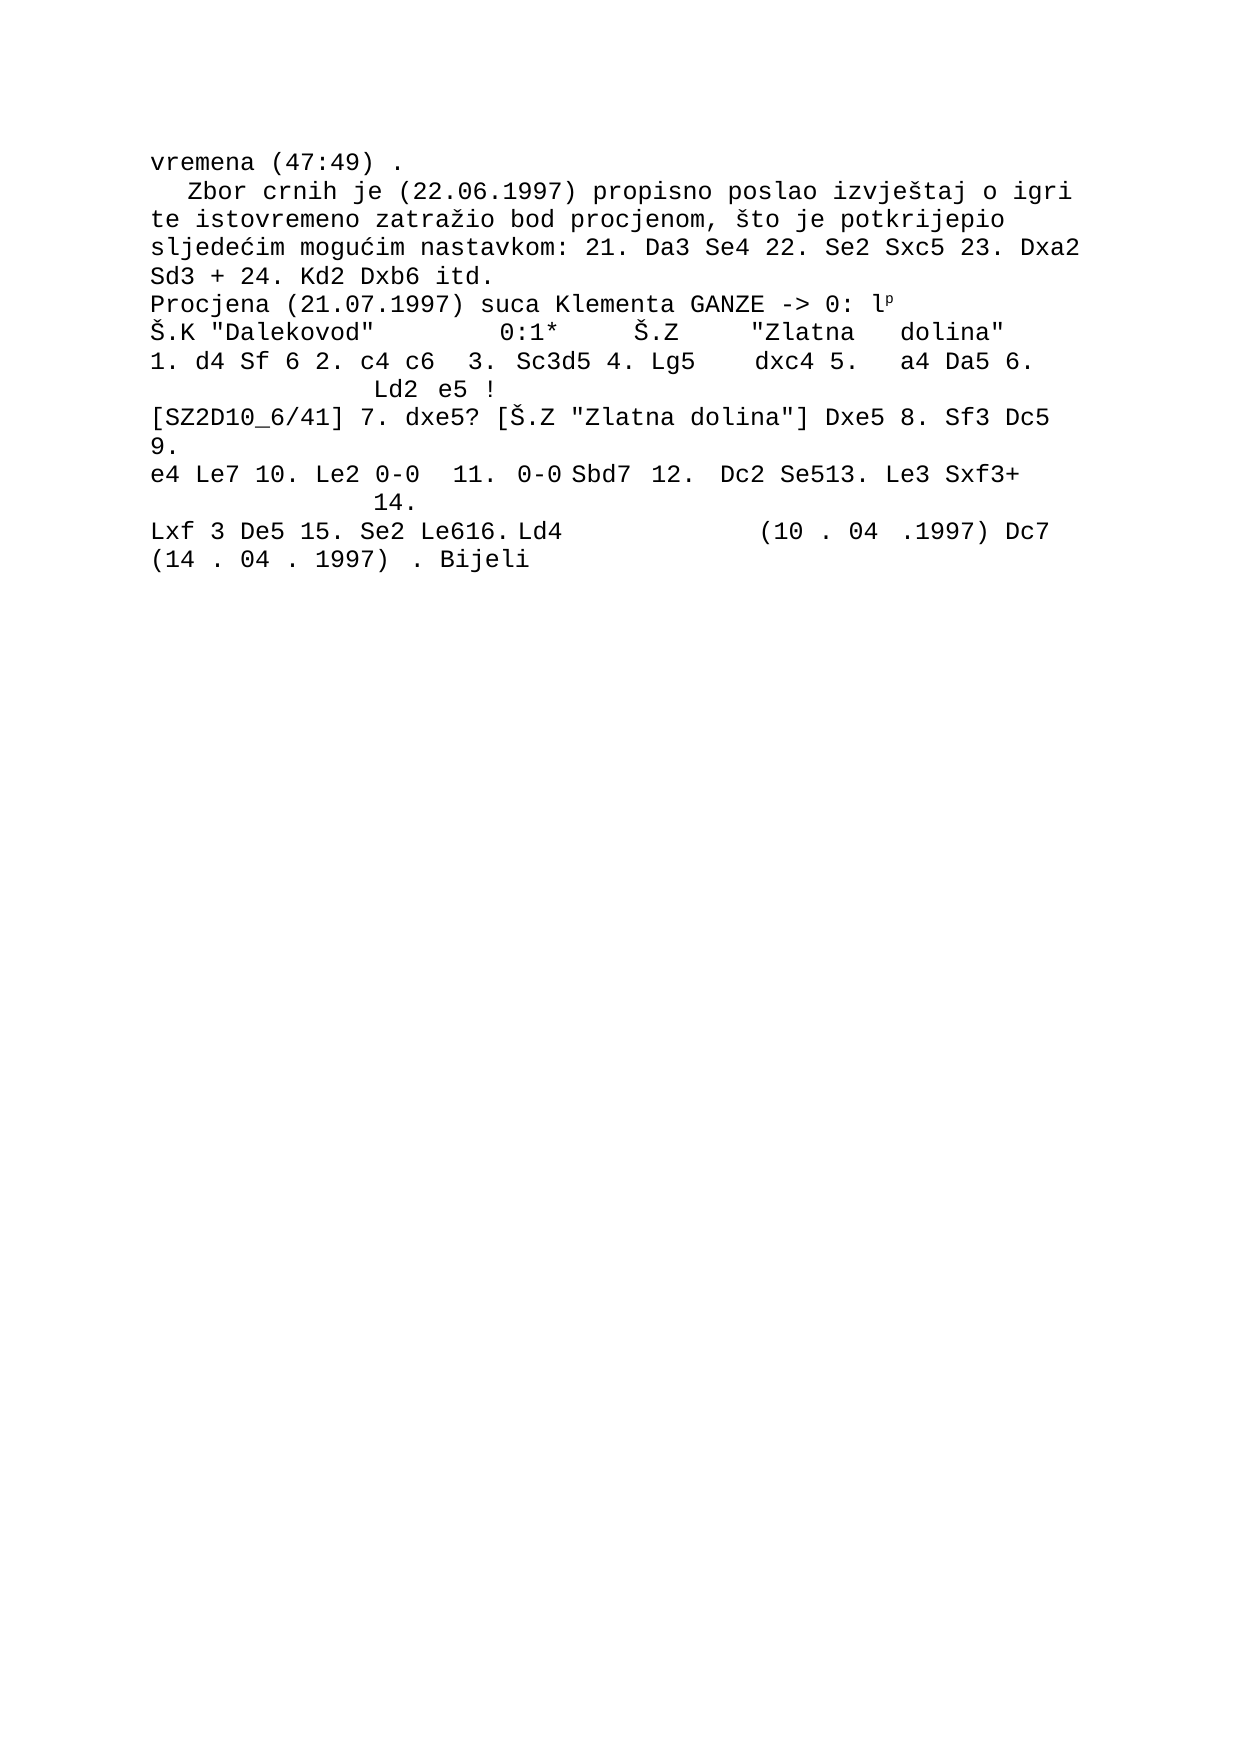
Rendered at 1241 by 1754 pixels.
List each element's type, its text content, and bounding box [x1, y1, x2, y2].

text Š.K "Dalekovod" 0:1* Š.Z "Zlatna dolina" [150, 320, 1090, 348]
text Lxf 3 De5 15. Se2 Le6 16. Ld4 (10 . 04 .1997) Dc7 (14 . 04 . 1997) . Bijeli [150, 518, 1090, 575]
text Procjena (21.07.1997) suca Klementa GANZE -> 0: lp [150, 292, 1090, 320]
text [SZ2D10_6/41] 7. dxe5? [Š.Z "Zlatna dolina"] Dxe5 8. Sf3 Dc5 9. e4 Le7 10. Le2 0-0 11. 0-0 Sbd7 12. Dc2 Se5 13. Le3 Sxf3+ 14. [150, 405, 1090, 518]
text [150, 150, 1090, 178]
text Zbor crnih je (22.06.1997) propisno poslao izvještaj o igri te istovremeno zatražio bod procjenom, što je potkrijepio sljedećim mogućim nastavkom: 21. Da3 Se4 22. Se2 Sxc5 23. Dxa2 Sd3 + 24. Kd2 Dxb6 itd. [150, 178, 1090, 292]
text 1. d4 Sf 6 2. c4 c6 3. Sc3 d5 4. Lg5 dxc4 5. a4 Da5 6. Ld2 e5 ! [150, 348, 1090, 405]
